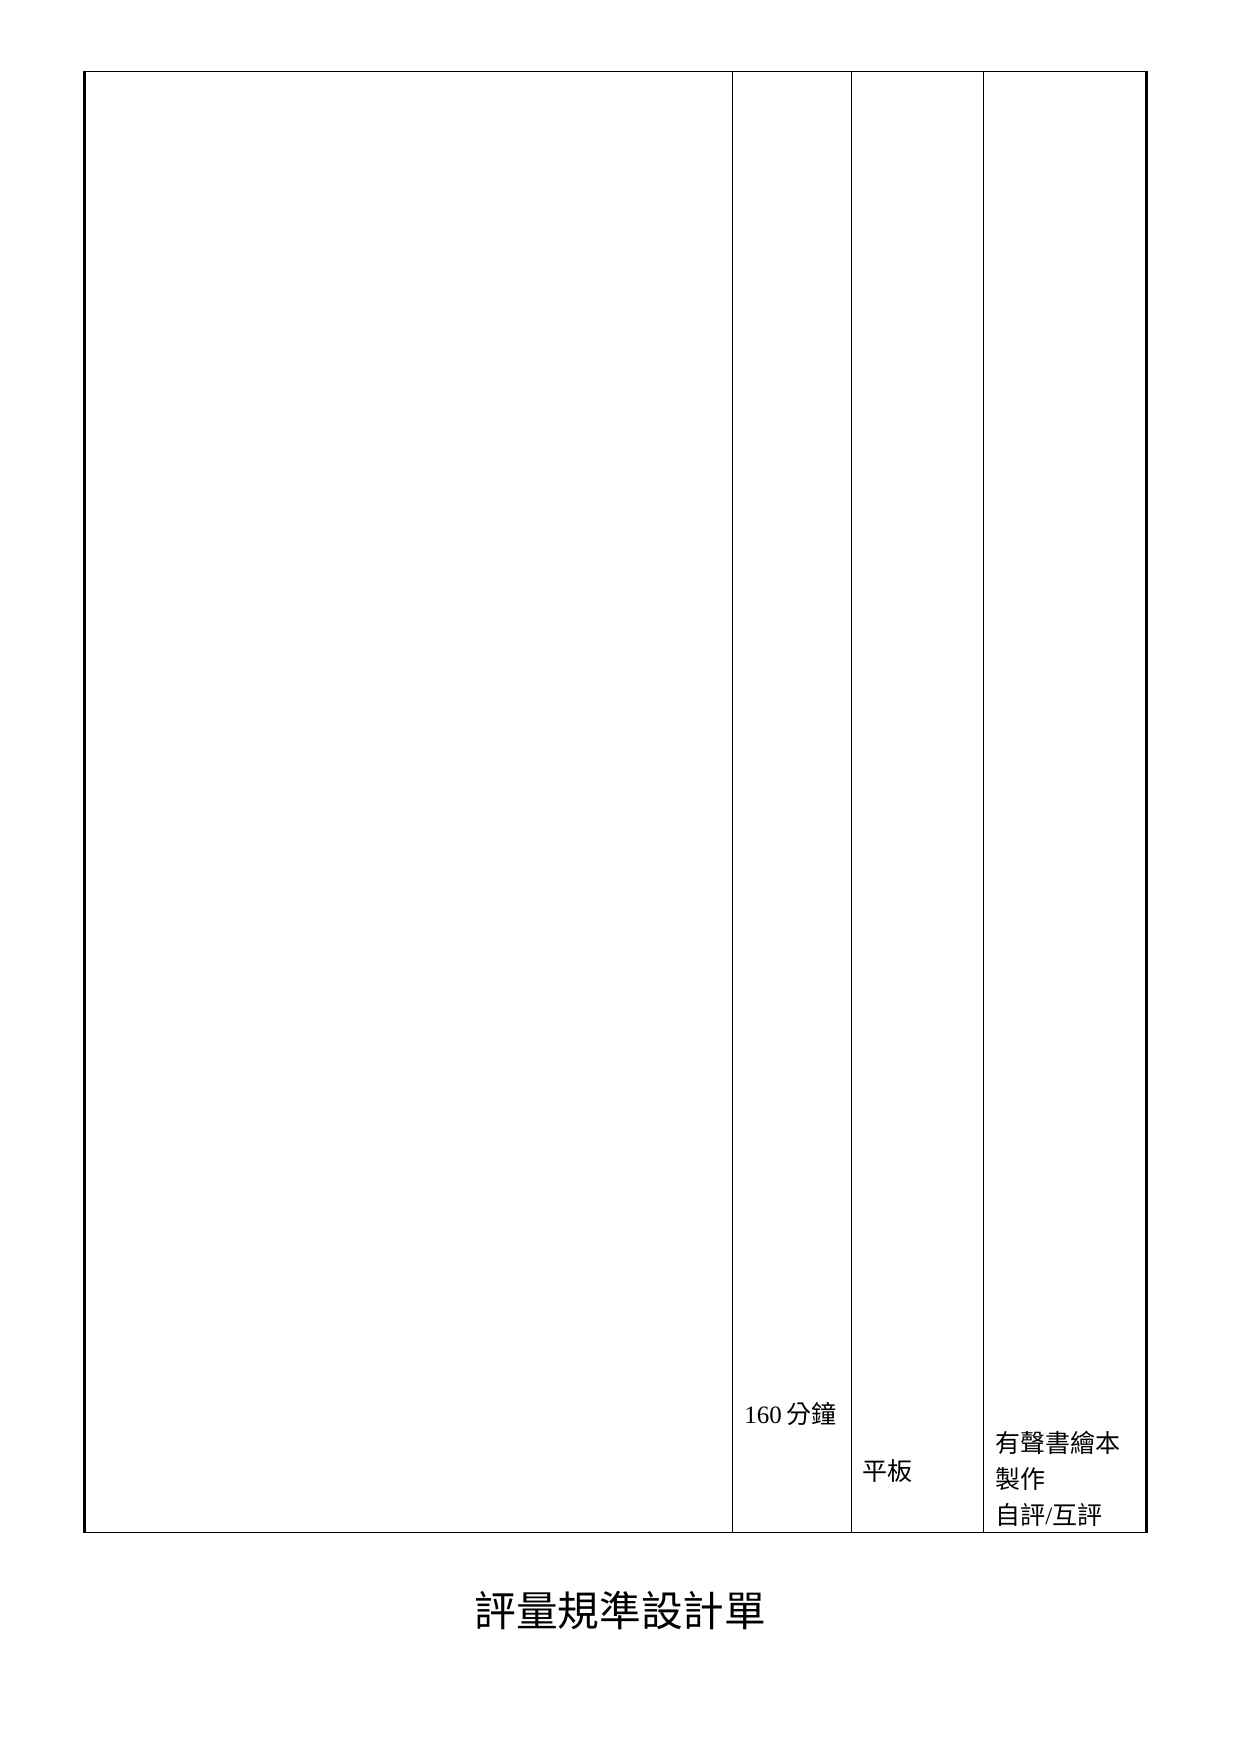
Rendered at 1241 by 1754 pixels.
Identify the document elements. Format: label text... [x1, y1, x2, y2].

text 評量規準設計單 [47, 1570, 1193, 1645]
table_cell 160 m 120 分鐘 160分鐘 [733, 72, 851, 1532]
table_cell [86, 72, 732, 1532]
table_cell 繪本PPT 平板 台灣特色PPT 平板 [852, 72, 983, 1532]
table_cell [984, 72, 1145, 1532]
